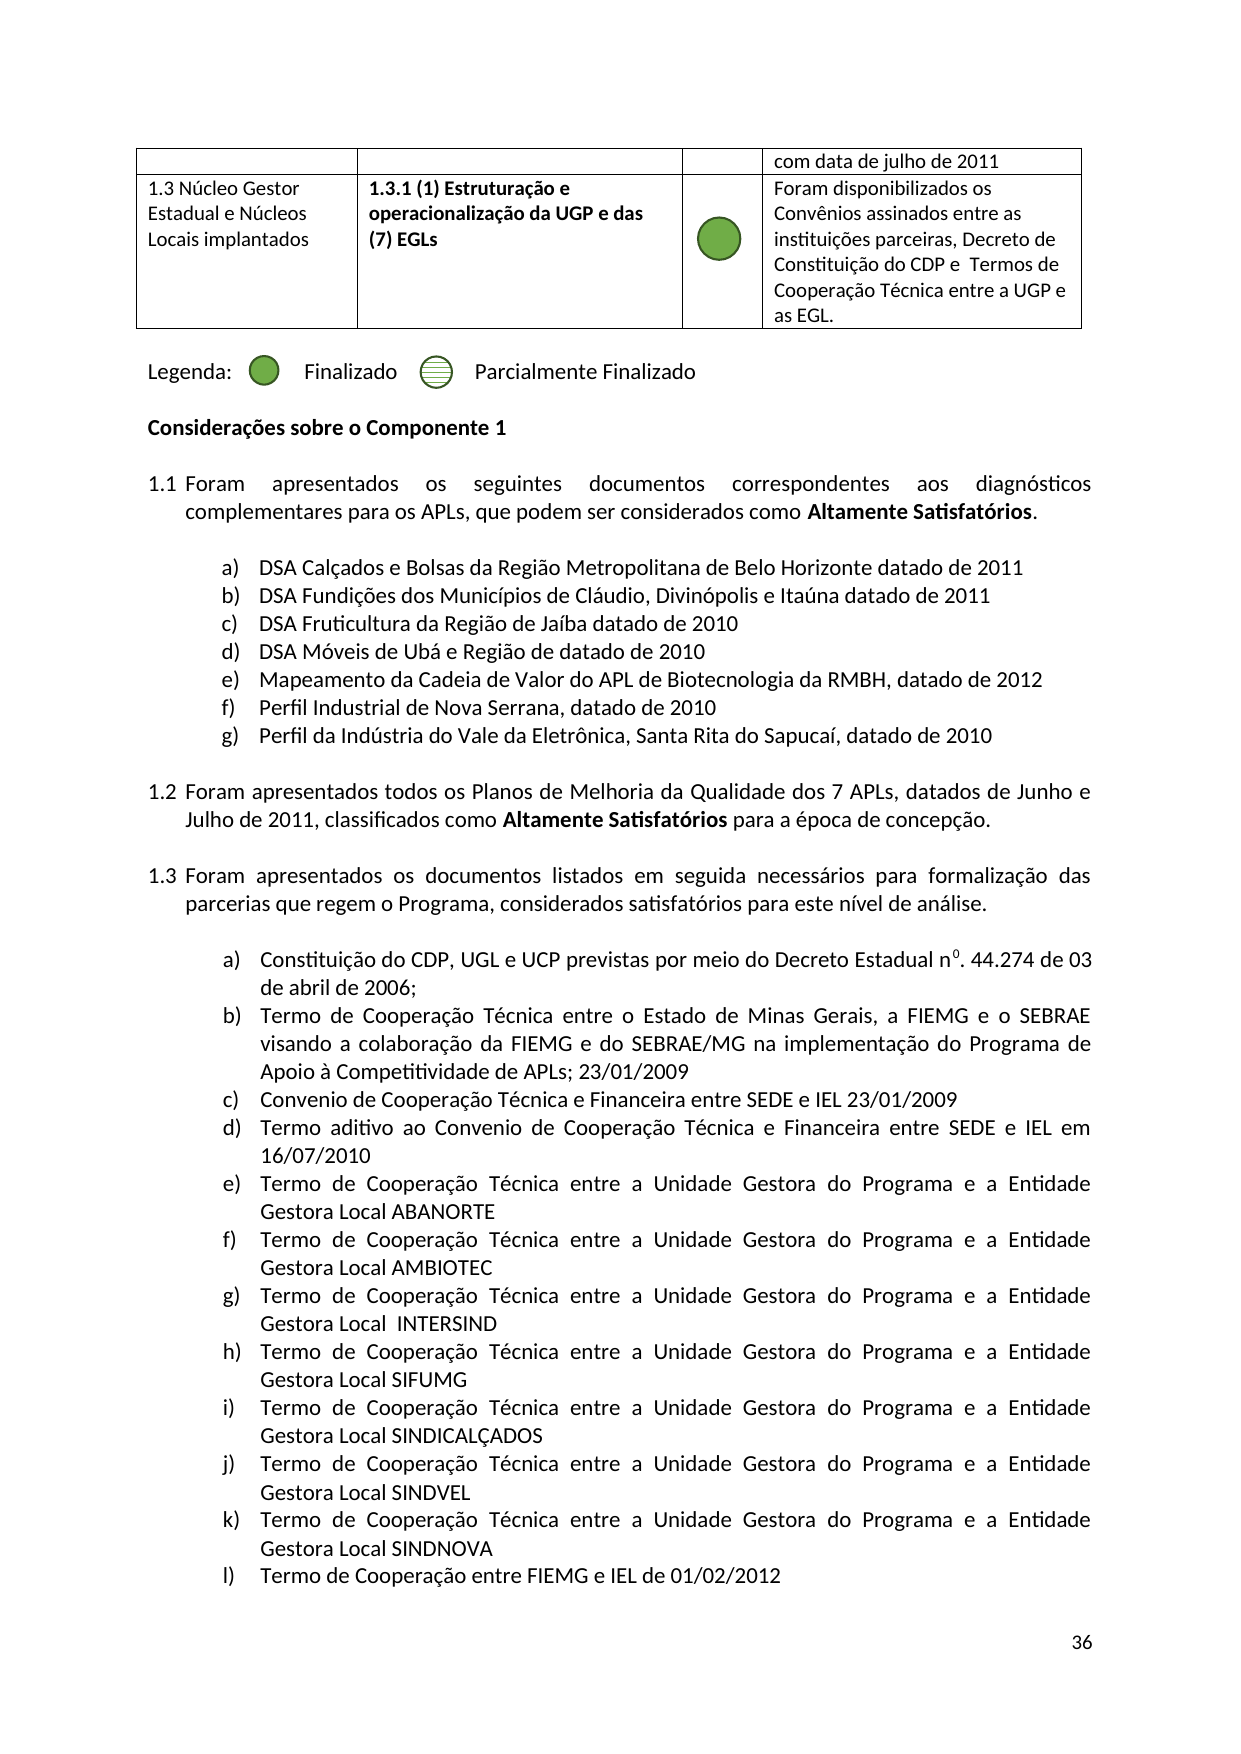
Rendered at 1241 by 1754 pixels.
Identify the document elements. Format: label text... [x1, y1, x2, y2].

text Considerações sobre o Componente 1 [148, 413, 1092, 441]
list Termo de Cooperação Técnica entre a Unidade Gestora do Programa e a Entidade Gestora Local INTERSIND [223, 1281, 1092, 1337]
list Termo de Cooperação Técnica entre a Unidade Gestora do Programa e a Entidade Gestora Local SINDICALÇADOS [223, 1393, 1092, 1449]
text Legenda: Finalizado Parcialmente Finalizado [148, 357, 257, 385]
list Foram apresentados todos os Planos de Melhoria da Qualidade dos 7 APLs, datados de Junho e Julho de 2011, classificados como Altamente Satisfatórios para a época de concepção. [148, 777, 1092, 833]
list Termo de Cooperação Técnica entre a Unidade Gestora do Programa e a Entidade Gestora Local SINDNOVA [223, 1506, 1092, 1562]
list Perfil da Indústria do Vale da Eletrônica, Santa Rita do Sapucaí, datado de 2010 [221, 721, 1092, 749]
list Termo de Cooperação Técnica entre a Unidade Gestora do Programa e a Entidade Gestora Local ABANORTE [223, 1169, 1092, 1225]
list DSA Móveis de Ubá e Região de datado de 2010 [221, 637, 1092, 665]
list Termo de Cooperação Técnica entre a Unidade Gestora do Programa e a Entidade Gestora Local SINDVEL [223, 1449, 1092, 1506]
table_cell 1.3 Núcleo Gestor Estadual e Núcleos Locais implantados [137, 175, 357, 328]
list Constituição do CDP, UGL e UCP previstas por meio do Decreto Estadual n0. 44.274 de 03 de abril de 2006; [223, 945, 1092, 1001]
list Termo de Cooperação Técnica entre a Unidade Gestora do Programa e a Entidade Gestora Local AMBIOTEC [223, 1225, 1092, 1281]
list DSA Fundições dos Municípios de Cláudio, Divinópolis e Itaúna datado de 2011 [221, 581, 1092, 609]
list Mapeamento da Cadeia de Valor do APL de Biotecnologia da RMBH, datado de 2012 [221, 665, 1092, 693]
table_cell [137, 149, 357, 174]
table_cell [683, 175, 762, 328]
list Foram apresentados os documentos listados em seguida necessários para formalização das parcerias que regem o Programa, considerados satisfatórios para este nível de análise. [148, 861, 1092, 917]
list Termo de Cooperação entre FIEMG e IEL de 01/02/2012 [223, 1562, 1092, 1590]
list Termo de Cooperação Técnica entre a Unidade Gestora do Programa e a Entidade Gestora Local SIFUMG [223, 1337, 1092, 1393]
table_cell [763, 149, 1081, 174]
text Legenda: Finalizado Parcialmente Finalizado [271, 357, 427, 385]
list Foram apresentados os seguintes documentos correspondentes aos diagnósticos complementares para os APLs, que podem ser considerados como Altamente Satisfatórios. [148, 469, 1092, 525]
list Perfil Industrial de Nova Serrana, datado de 2010 [221, 693, 1092, 721]
text Legenda: Finalizado Parcialmente Finalizado [446, 357, 1092, 385]
list Convenio de Cooperação Técnica e Financeira entre SEDE e IEL 23/01/2009 [223, 1085, 1092, 1113]
list DSA Fruticultura da Região de Jaíba datado de 2010 [221, 609, 1092, 637]
table_cell 1.3.1 (1) Estruturação e operacionalização da UGP e das (7) EGLs [358, 175, 682, 328]
table_cell [683, 149, 762, 174]
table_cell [358, 149, 682, 174]
list Termo de Cooperação Técnica entre o Estado de Minas Gerais, a FIEMG e o SEBRAE visando a colaboração da FIEMG e do SEBRAE/MG na implementação do Programa de Apoio à Competitividade de APLs; 23/01/2009 [223, 1001, 1092, 1085]
table_cell Foram disponibilizados os Convênios assinados entre as instituições parceiras, Decreto de Constituição do CDP e Termos de Cooperação Técnica entre a UGP e as EGL. [763, 175, 1081, 328]
list DSA Calçados e Bolsas da Região Metropolitana de Belo Horizonte datado de 2011 [221, 553, 1092, 581]
list Termo aditivo ao Convenio de Cooperação Técnica e Financeira entre SEDE e IEL em 16/07/2010 [223, 1113, 1092, 1169]
